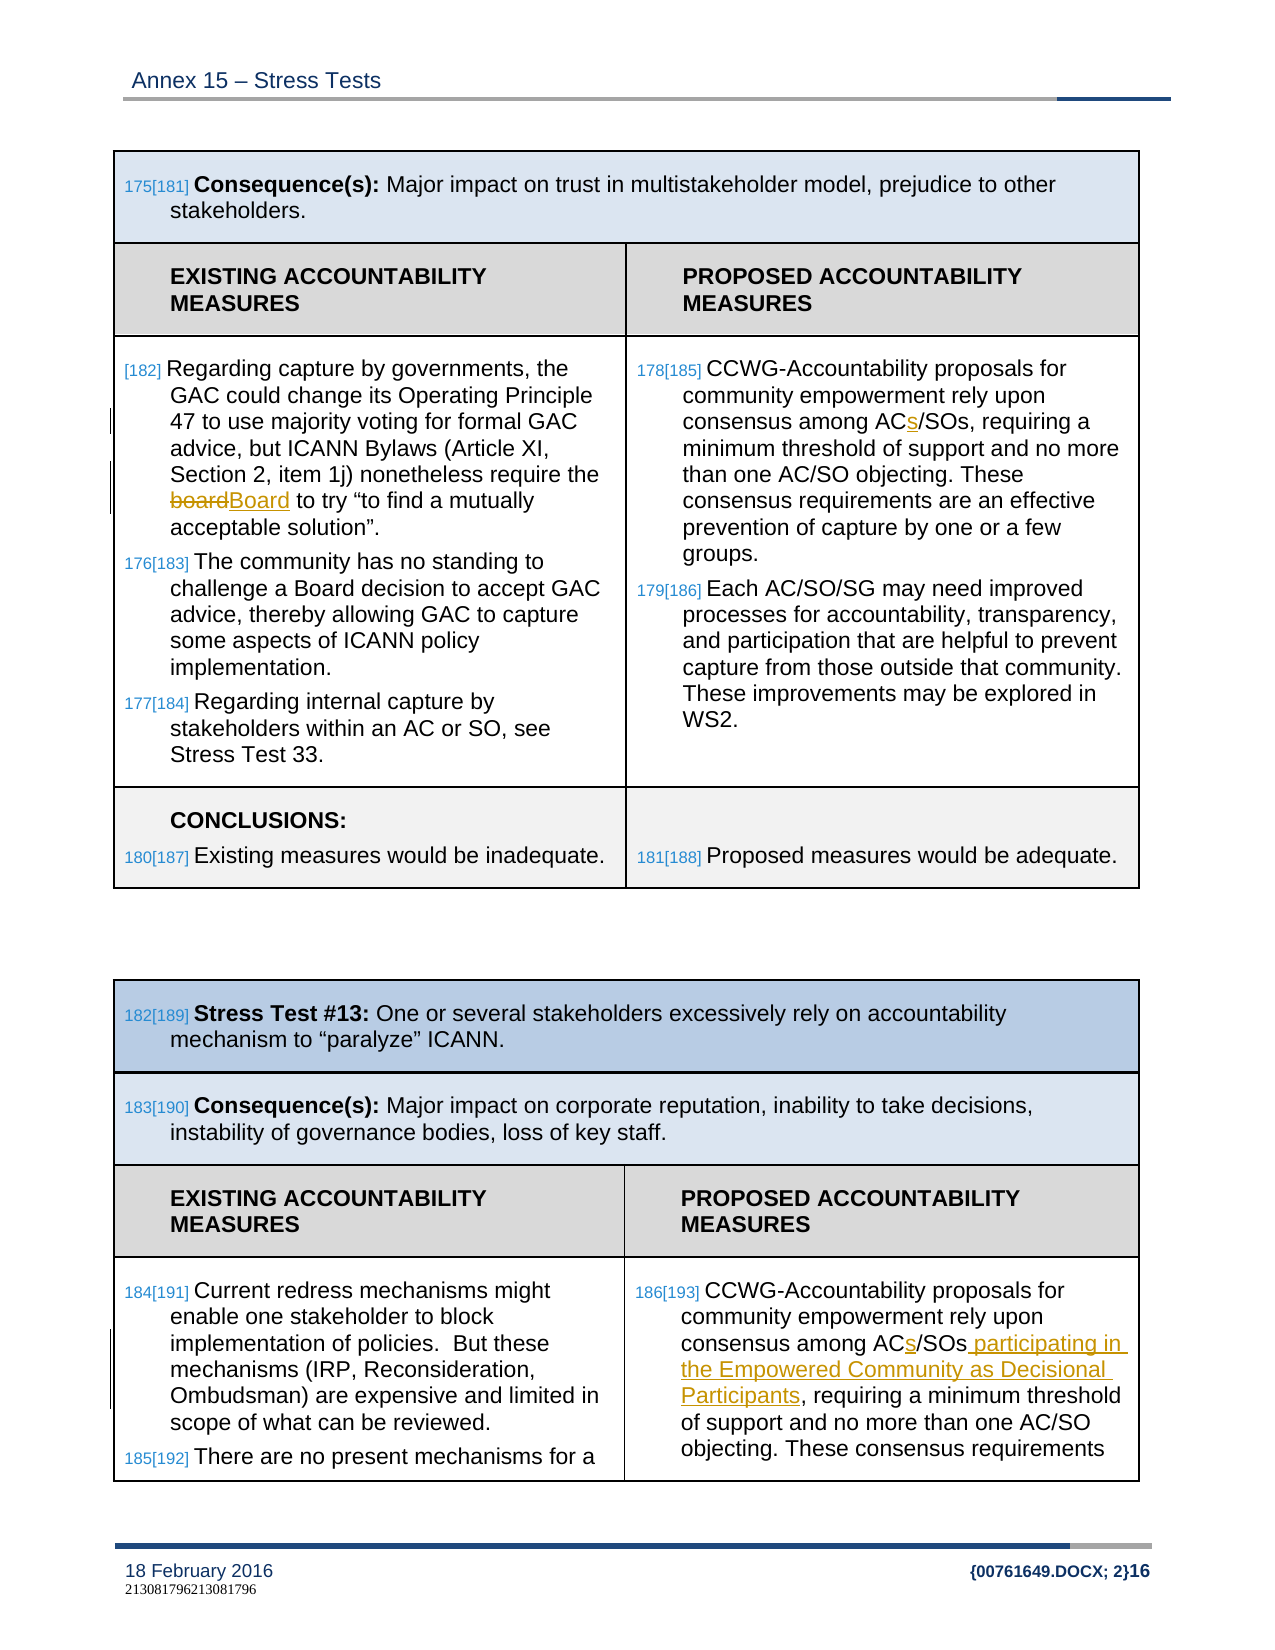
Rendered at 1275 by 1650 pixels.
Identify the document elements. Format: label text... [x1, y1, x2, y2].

table_cell CCWG-Accountability proposals for community empowerment rely upon consensus among AC/SOs, requiring a minimum threshold of support and no more than one AC/SO objecting. These consensus requirements are an effective prevention of capture by one or a few groups. Each AC/SO/SG may need improved processes for accountability, transparency, and participation that are helpful to prevent capture from those outside that community. These improvements may be explored in WS2. [627, 337, 1138, 786]
table_header Stress Test #13: One or several stakeholders excessively rely on accountability mechanism to “paralyze” ICANN. [115, 981, 1138, 1071]
table_cell PROPOSED ACCOUNTABILITY MEASURES [627, 244, 1138, 334]
table_cell Consequence(s): Major impact on corporate reputation, inability to take decisions, instability of governance bodies, loss of key staff. [115, 1074, 1138, 1164]
table_cell PROPOSED ACCOUNTABILITY MEASURES [625, 1166, 1138, 1256]
table_cell CONCLUSIONS: Existing measures would be inadequate. [115, 788, 625, 887]
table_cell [115, 1258, 624, 1480]
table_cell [625, 1258, 1138, 1480]
table_cell Consequence(s): Major impact on trust in multistakeholder model, prejudice to other stakeholders. [115, 152, 1138, 242]
table_cell EXISTING ACCOUNTABILITY MEASURES [115, 244, 625, 334]
table_cell Regarding capture by governments, the GAC could change its Operating Principle 47 to use majority voting for formal GAC advice, but ICANN Bylaws (Article XI, Section 2, item 1j) nonetheless require the to try “to find a mutually acceptable solution”. The community has no standing to challenge a Board decision to accept GAC advice, thereby allowing GAC to capture some aspects of ICANN policy implementation. Regarding internal capture by stakeholders within an AC or SO, see Stress Test 33. [115, 337, 625, 786]
table_cell EXISTING ACCOUNTABILITY MEASURES [115, 1166, 624, 1256]
table_cell Proposed measures would be adequate. [627, 788, 1138, 887]
